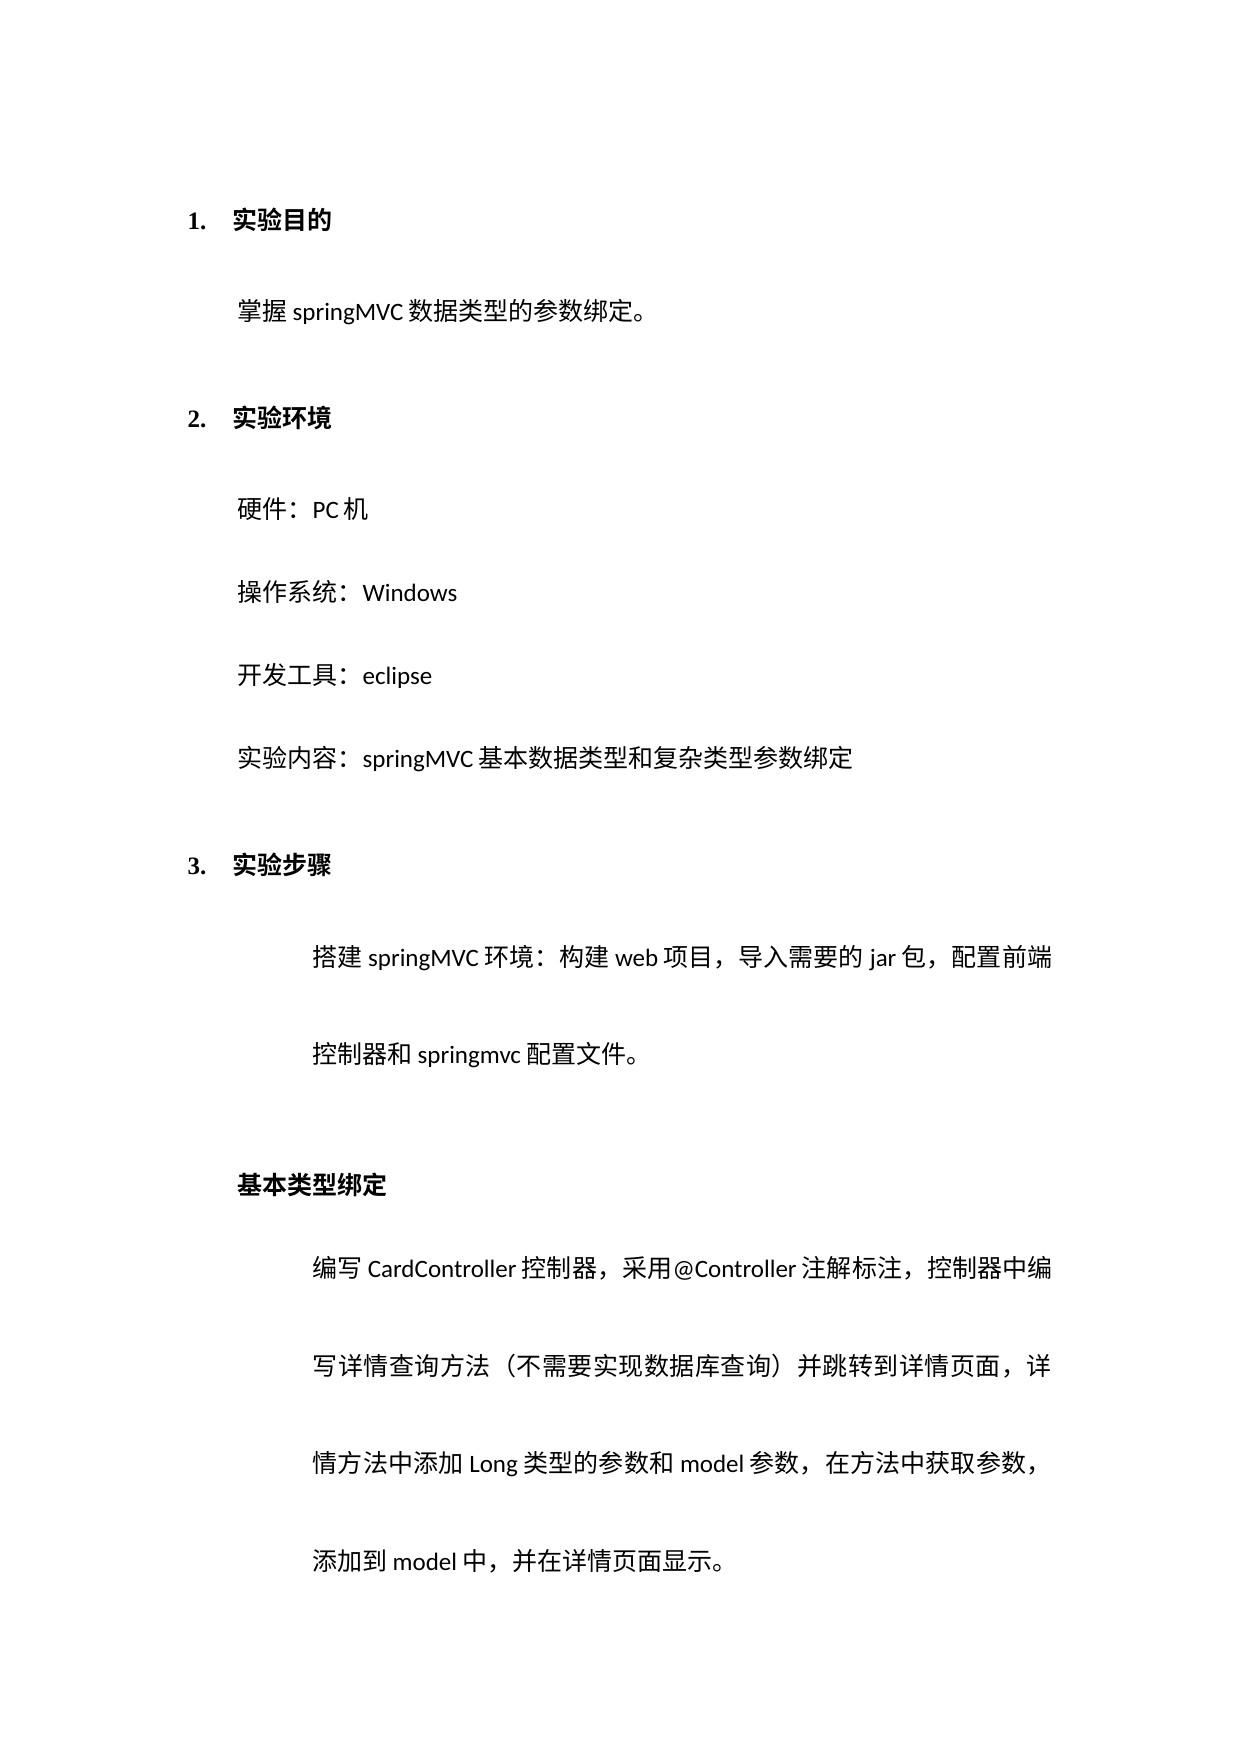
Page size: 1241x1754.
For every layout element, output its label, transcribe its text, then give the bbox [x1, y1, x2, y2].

list 编写CardController控制器，采用@Controller注解标注，控制器中编写详情查询方法（不需要实现数据库查询）并跳转到详情页面，详情方法中添加Long类型的参数和model参数，在方法中获取参数，添加到model中，并在详情页面显示。 [312, 1234, 1053, 1592]
subtitle 实验环境 [187, 385, 1053, 450]
list 搭建springMVC环境：构建web项目，导入需要的jar包，配置前端控制器和springmvc配置文件。 [312, 923, 1053, 1085]
text 实验内容：springMVC基本数据类型和复杂类型参数绑定 [187, 724, 1053, 789]
subtitle 实验目的 [187, 187, 1053, 252]
text 开发工具：eclipse [187, 641, 1053, 706]
text 掌握springMVC数据类型的参数绑定。 [187, 277, 1053, 342]
subtitle 实验步骤 [187, 833, 1053, 898]
text 操作系统：Windows [187, 558, 1053, 623]
text 硬件：PC机 [187, 475, 1053, 540]
text 基本类型绑定 [237, 1151, 1053, 1216]
